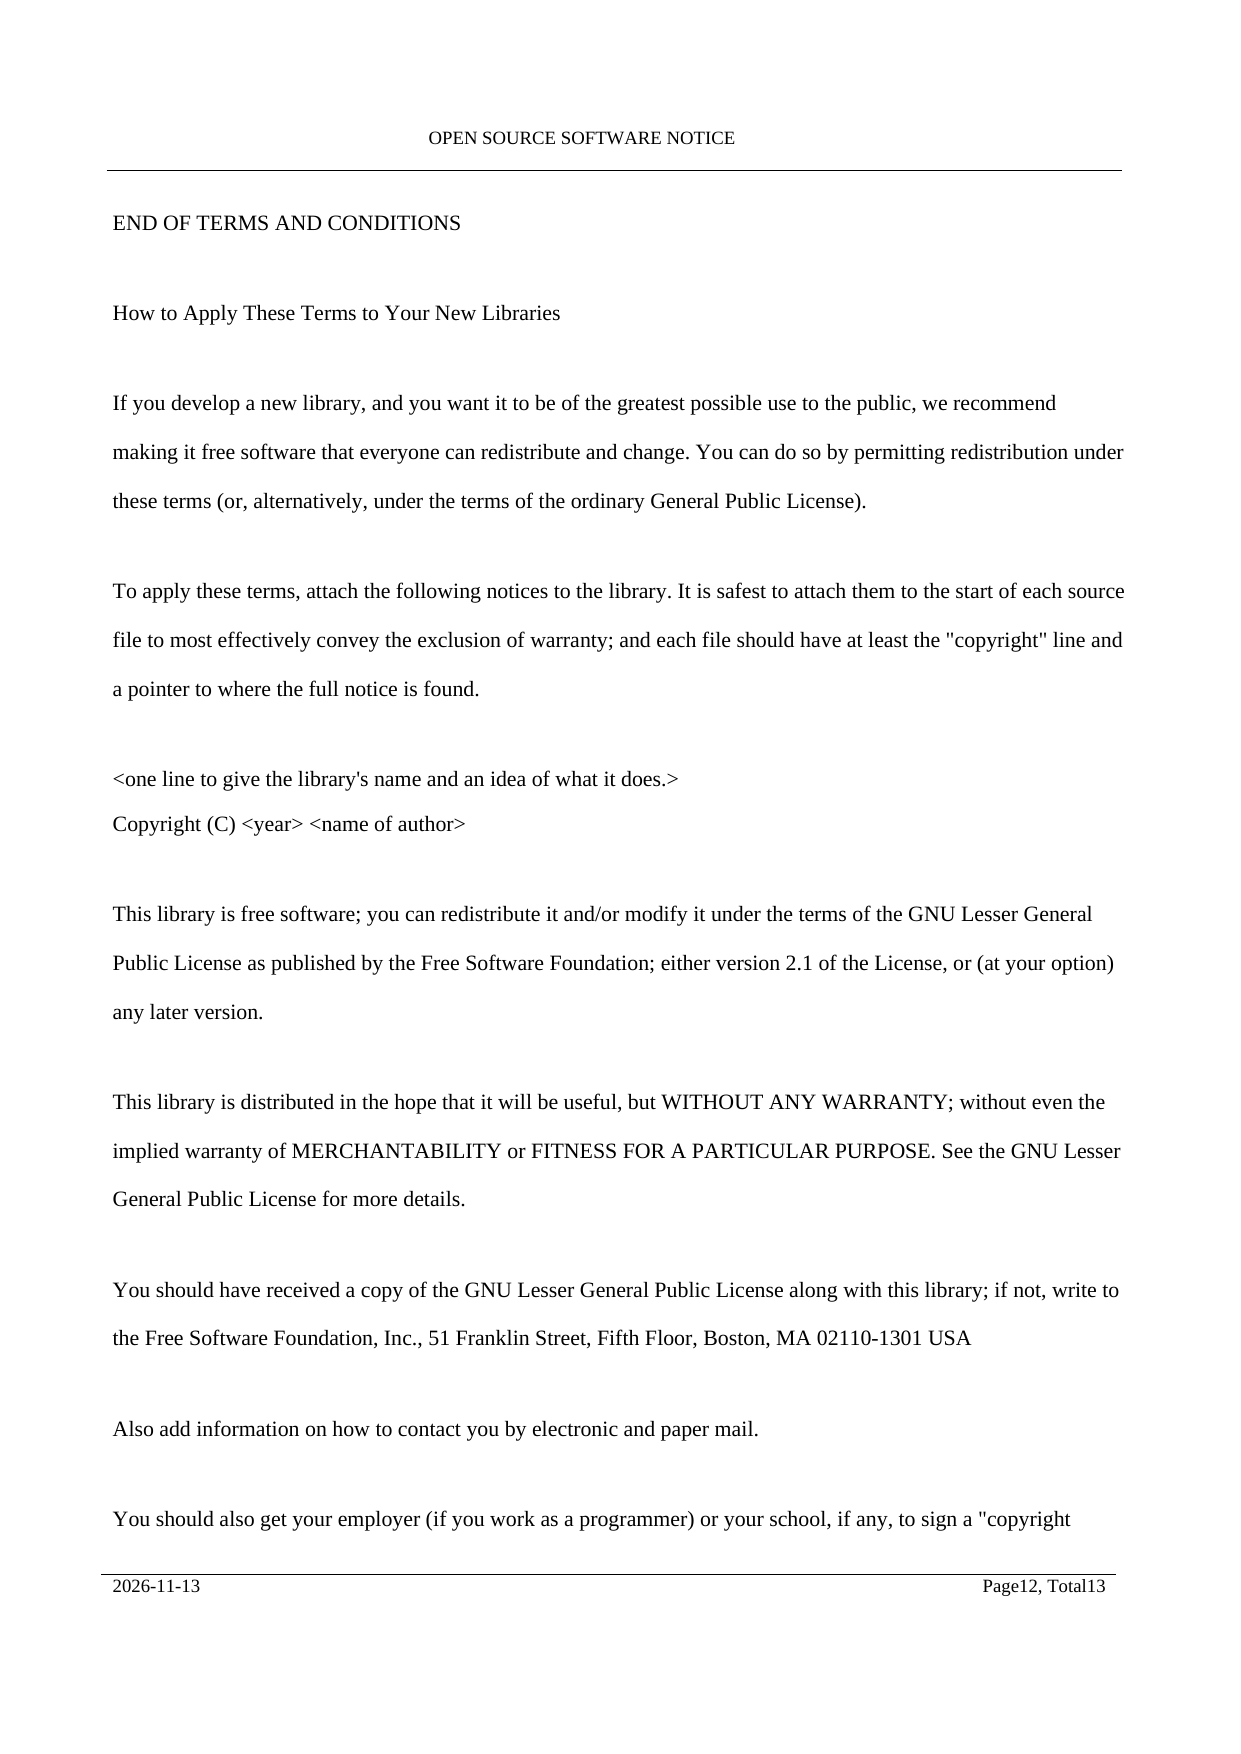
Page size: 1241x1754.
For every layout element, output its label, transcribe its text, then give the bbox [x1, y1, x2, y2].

text This library is distributed in the hope that it will be useful, but WITHOUT ANY WARRANTY; without even the implied warranty of MERCHANTABILITY or FITNESS FOR A PARTICULAR PURPOSE. See the GNU Lesser General Public License for more details. [112, 1085, 1128, 1215]
text To apply these terms, attach the following notices to the library. It is safest to attach them to the start of each source file to most effectively convey the exclusion of warranty; and each file should have at least the "copyright" line and a pointer to where the full notice is found. [112, 574, 1128, 704]
text END OF TERMS AND CONDITIONS [112, 206, 1128, 239]
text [112, 1502, 1128, 1534]
text You should have received a copy of the GNU Lesser General Public License along with this library; if not, write to the Free Software Foundation, Inc., 51 Franklin Street, Fifth Floor, Boston, MA 02110-1301 USA [112, 1273, 1128, 1354]
text <one line to give the library's name and an idea of what it does.> [112, 762, 1128, 795]
text Also add information on how to contact you by electronic and paper mail. [112, 1412, 1128, 1444]
text This library is free software; you can redistribute it and/or modify it under the terms of the GNU Lesser General Public License as published by the Free Software Foundation; either version 2.1 of the License, or (at your option) any later version. [112, 897, 1128, 1027]
text Copyright (C) <year> <name of author> [112, 807, 1128, 840]
text How to Apply These Terms to Your New Libraries [112, 297, 1128, 329]
text If you develop a new library, and you want it to be of the greatest possible use to the public, we recommend making it free software that everyone can redistribute and change. You can do so by permitting redistribution under these terms (or, alternatively, under the terms of the ordinary General Public License). [112, 387, 1128, 517]
